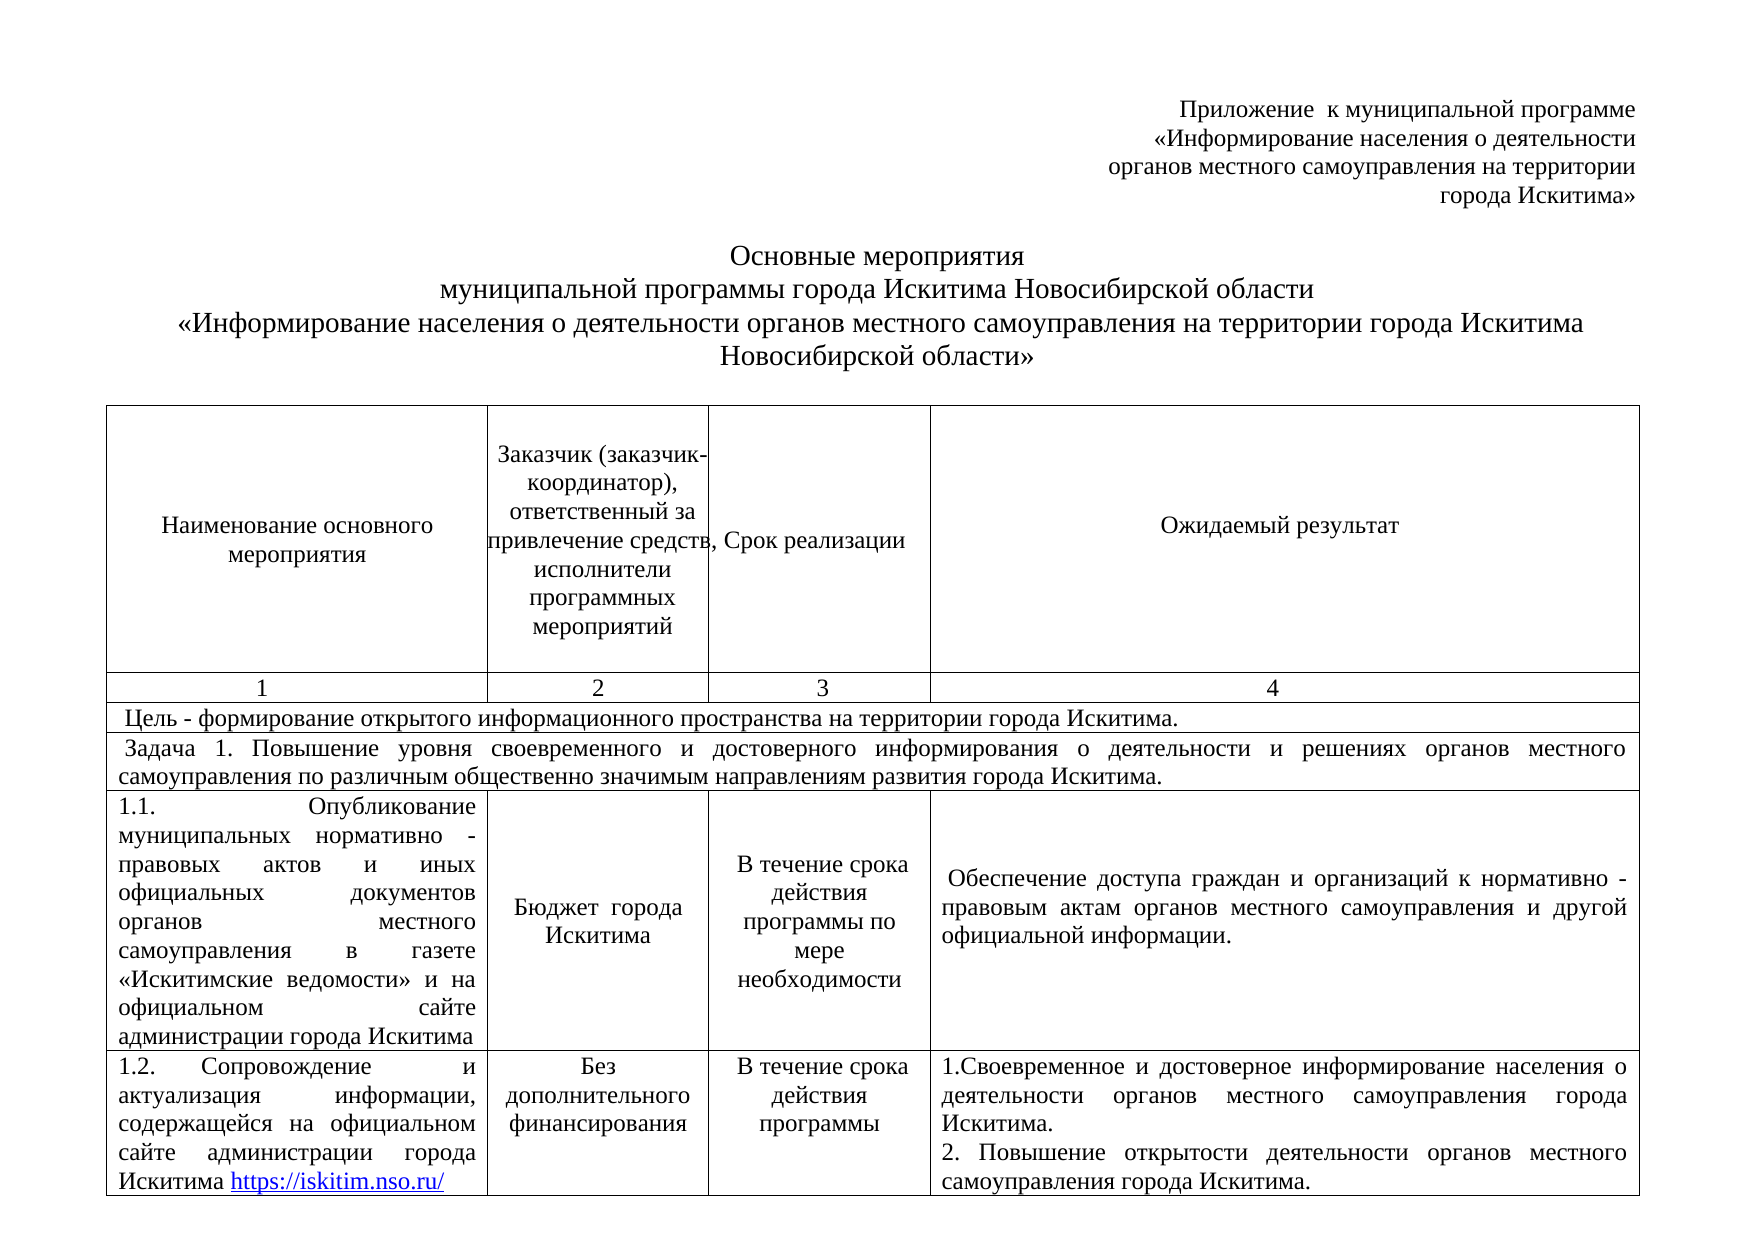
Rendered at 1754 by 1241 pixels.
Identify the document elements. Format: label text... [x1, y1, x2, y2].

table_cell 4 [931, 673, 1639, 702]
text муниципальной программы города Искитима Новосибирской области [118, 271, 1636, 305]
table_header Срок реализации [709, 406, 930, 672]
table_cell В течение срока действия программы по мере необходимости [709, 791, 930, 1050]
table_cell 3 [709, 673, 930, 702]
text органов местного самоуправления на территории [118, 151, 1636, 180]
text города Искитима» [118, 180, 1636, 209]
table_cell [931, 1051, 1639, 1195]
table_header Заказчик (заказчик-координатор), ответственный за привлечение средств, исполнители программных мероприятий [488, 406, 708, 672]
table_cell 1.1. Опубликование муниципальных нормативно - правовых актов и иных официальных документов органов местного самоуправления в газете «Искитимские ведомости» и на официальном сайте администрации города Искитима [107, 791, 487, 1050]
table_cell Бюджет города Искитима [488, 791, 708, 1050]
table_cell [488, 1051, 708, 1195]
text Приложение к муниципальной программе [118, 94, 1636, 123]
table_cell 1 [107, 673, 487, 702]
text Основные мероприятия [118, 238, 1636, 271]
text «Информирование населения о деятельности [118, 123, 1636, 151]
table_cell Цель - формирование открытого информационного пространства на территории города Искитима. [107, 703, 1639, 732]
table_cell Задача 1. Повышение уровня своевременного и достоверного информирования о деятельности и решениях органов местного самоуправления по различным общественно значимым направлениям развития города Искитима. [107, 733, 1639, 790]
table_header Наименование основного мероприятия [107, 406, 487, 672]
table_cell 2 [488, 673, 708, 702]
text «Информирование населения о деятельности органов местного самоуправления на территории города Искитима Новосибирской области» [118, 305, 1636, 372]
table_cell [709, 1051, 930, 1195]
table_header Ожидаемый результат [931, 406, 1639, 672]
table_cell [107, 1051, 487, 1195]
table_cell Обеспечение доступа граждан и организаций к нормативно - правовым актам органов местного самоуправления и другой официальной информации. [931, 791, 1639, 1050]
